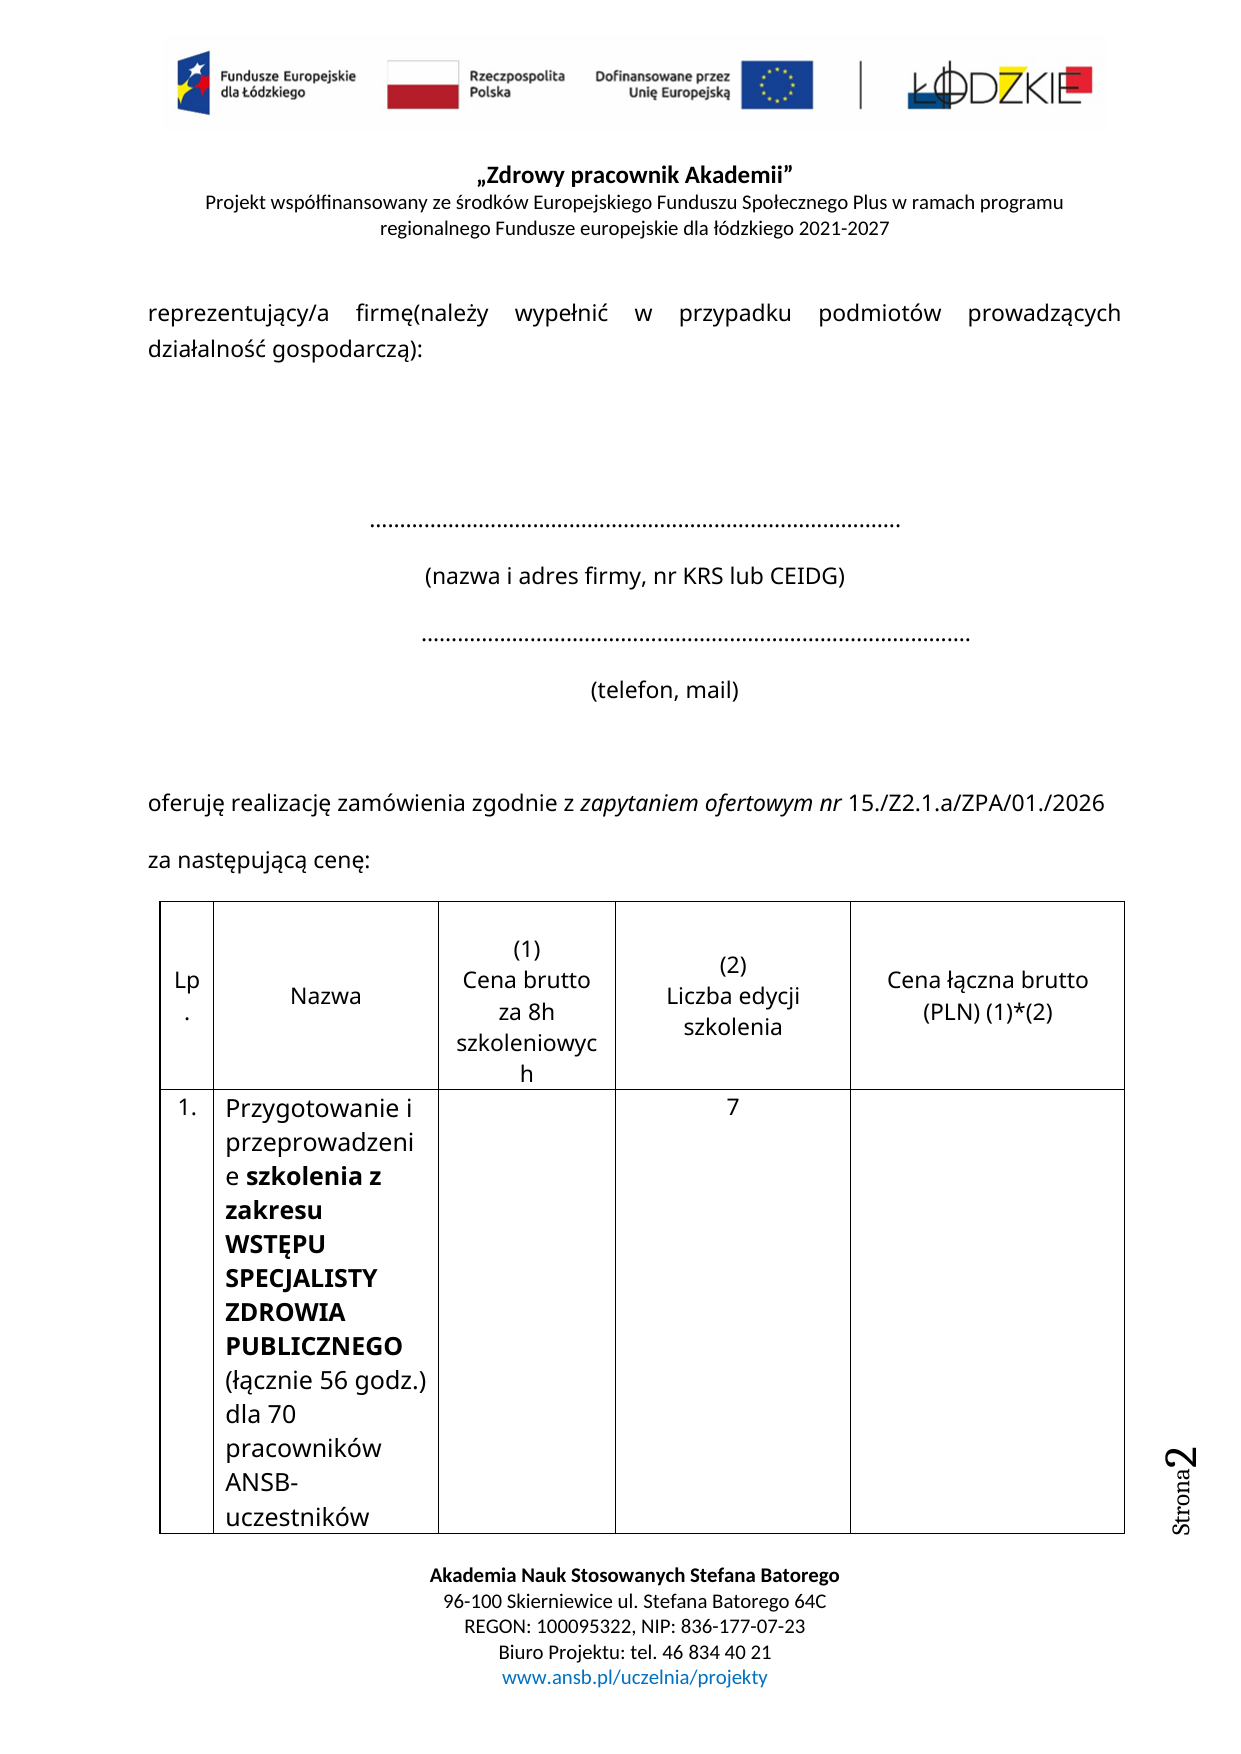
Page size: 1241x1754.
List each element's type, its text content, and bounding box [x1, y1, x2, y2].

text (telefon, mail) [207, 674, 1122, 705]
table_cell 7 [616, 1090, 850, 1533]
table_header (1) Cena brutto za 8h szkoleniowych [439, 902, 615, 1089]
picture [162, 35, 1108, 131]
text (nazwa i adres firmy, nr KRS lub CEIDG) [148, 560, 1122, 591]
table_cell [851, 1090, 1124, 1533]
table_cell 1. [161, 1090, 213, 1533]
text reprezentujący/a firmę(należy wypełnić w przypadku podmiotów prowadzących działalność gospodarczą): [148, 297, 1122, 364]
text za następującą cenę: [148, 844, 1122, 875]
text ………………………………………………………………………………. [207, 617, 1122, 648]
text ……………………………………………………………………………. [148, 503, 1122, 535]
table_cell [439, 1090, 615, 1533]
table_header (2) Liczba edycji szkolenia [616, 902, 850, 1089]
table_header Lp. [161, 902, 213, 1089]
table_header Nazwa [214, 902, 438, 1089]
text oferuję realizację zamówienia zgodnie z zapytaniem ofertowym nr 15./Z2.1.a/ZPA/01./2026 [148, 787, 1122, 818]
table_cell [214, 1090, 438, 1533]
table_header Cena łączna brutto (PLN) (1)*(2) [851, 902, 1124, 1089]
